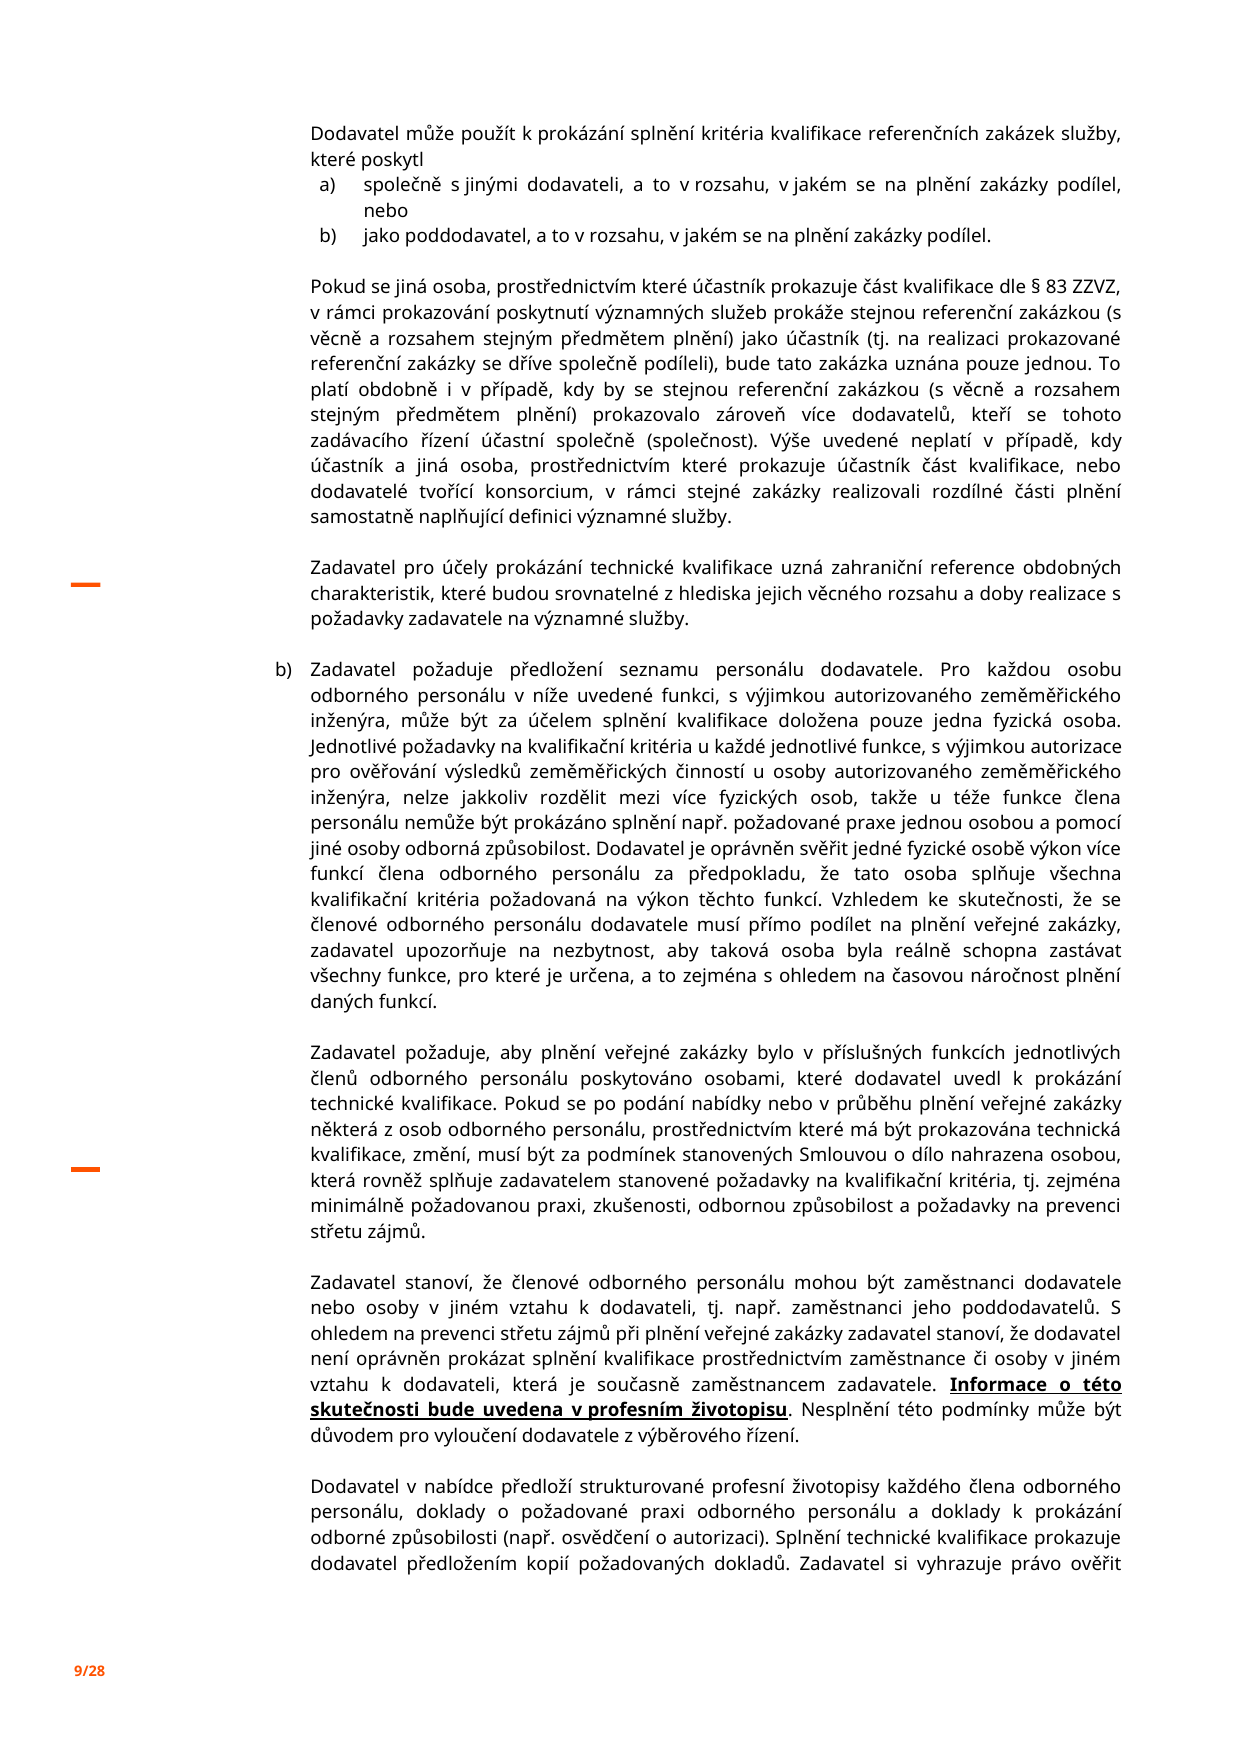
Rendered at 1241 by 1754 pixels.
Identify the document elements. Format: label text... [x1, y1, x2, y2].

text a) společně s jinými dodavateli, a to v rozsahu, v jakém se na plnění zakázky podílel, nebo [319, 172, 1122, 223]
text Dodavatel může použít k prokázání splnění kritéria kvalifikace referenčních zakázek služby, které poskytl [310, 121, 1122, 172]
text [310, 1473, 1122, 1575]
text Zadavatel stanoví, že členové odborného personálu mohou být zaměstnanci dodavatele nebo osoby v jiném vztahu k dodavateli, tj. např. zaměstnanci jeho poddodavatelů. S ohledem na prevenci střetu zájmů při plnění veřejné zakázky zadavatel stanoví, že dodavatel není oprávněn prokázat splnění kvalifikace prostřednictvím zaměstnance či osoby v jiném vztahu k dodavateli, která je současně zaměstnancem zadavatele. Informace o této skutečnosti bude uvedena v profesním životopisu. Nesplnění této podmínky může být důvodem pro vyloučení dodavatele z výběrového řízení. [310, 1269, 1122, 1448]
text Pokud se jiná osoba, prostřednictvím které účastník prokazuje část kvalifikace dle § 83 ZZVZ, v rámci prokazování poskytnutí významných služeb prokáže stejnou referenční zakázkou (s věcně a rozsahem stejným předmětem plnění) jako účastník (tj. na realizaci prokazované referenční zakázky se dříve společně podíleli), bude tato zakázka uznána pouze jednou. To platí obdobně i v případě, kdy by se stejnou referenční zakázkou (s věcně a rozsahem stejným předmětem plnění) prokazovalo zároveň více dodavatelů, kteří se tohoto zadávacího řízení účastní společně (společnost). Výše uvedené neplatí v případě, kdy účastník a jiná osoba, prostřednictvím které prokazuje účastník část kvalifikace, nebo dodavatelé tvořící konsorcium, v rámci stejné zakázky realizovali rozdílné části plnění samostatně naplňující definici významné služby. [310, 274, 1122, 529]
text Zadavatel požaduje, aby plnění veřejné zakázky bylo v příslušných funkcích jednotlivých členů odborného personálu poskytováno osobami, které dodavatel uvedl k prokázání technické kvalifikace. Pokud se po podání nabídky nebo v průběhu plnění veřejné zakázky některá z osob odborného personálu, prostřednictvím které má být prokazována technická kvalifikace, změní, musí být za podmínek stanovených Smlouvou o dílo nahrazena osobou, která rovněž splňuje zadavatelem stanovené požadavky na kvalifikační kritéria, tj. zejména minimálně požadovanou praxi, zkušenosti, odbornou způsobilost a požadavky na prevenci střetu zájmů. [310, 1039, 1122, 1243]
text b) jako poddodavatel, a to v rozsahu, v jakém se na plnění zakázky podílel. [319, 223, 1122, 248]
text Zadavatel pro účely prokázání technické kvalifikace uzná zahraniční reference obdobných charakteristik, které budou srovnatelné z hlediska jejich věcného rozsahu a doby realizace s požadavky zadavatele na významné služby. [310, 554, 1122, 631]
list Zadavatel požaduje předložení seznamu personálu dodavatele. Pro každou osobu odborného personálu v níže uvedené funkci, s výjimkou autorizovaného zeměměřického inženýra, může být za účelem splnění kvalifikace doložena pouze jedna fyzická osoba. Jednotlivé požadavky na kvalifikační kritéria u každé jednotlivé funkce, s výjimkou autorizace pro ověřování výsledků zeměměřických činností u osoby autorizovaného zeměměřického inženýra, nelze jakkoliv rozdělit mezi více fyzických osob, takže u téže funkce člena personálu nemůže být prokázáno splnění např. požadované praxe jednou osobou a pomocí jiné osoby odborná způsobilost. Dodavatel je oprávněn svěřit jedné fyzické osobě výkon více funkcí člena odborného personálu za předpokladu, že tato osoba splňuje všechna kvalifikační kritéria požadovaná na výkon těchto funkcí. Vzhledem ke skutečnosti, že se členové odborného personálu dodavatele musí přímo podílet na plnění veřejné zakázky, zadavatel upozorňuje na nezbytnost, aby taková osoba byla reálně schopna zastávat všechny funkce, pro které je určena, a to zejména s ohledem na časovou náročnost plnění daných funkcí. [275, 657, 1122, 1014]
